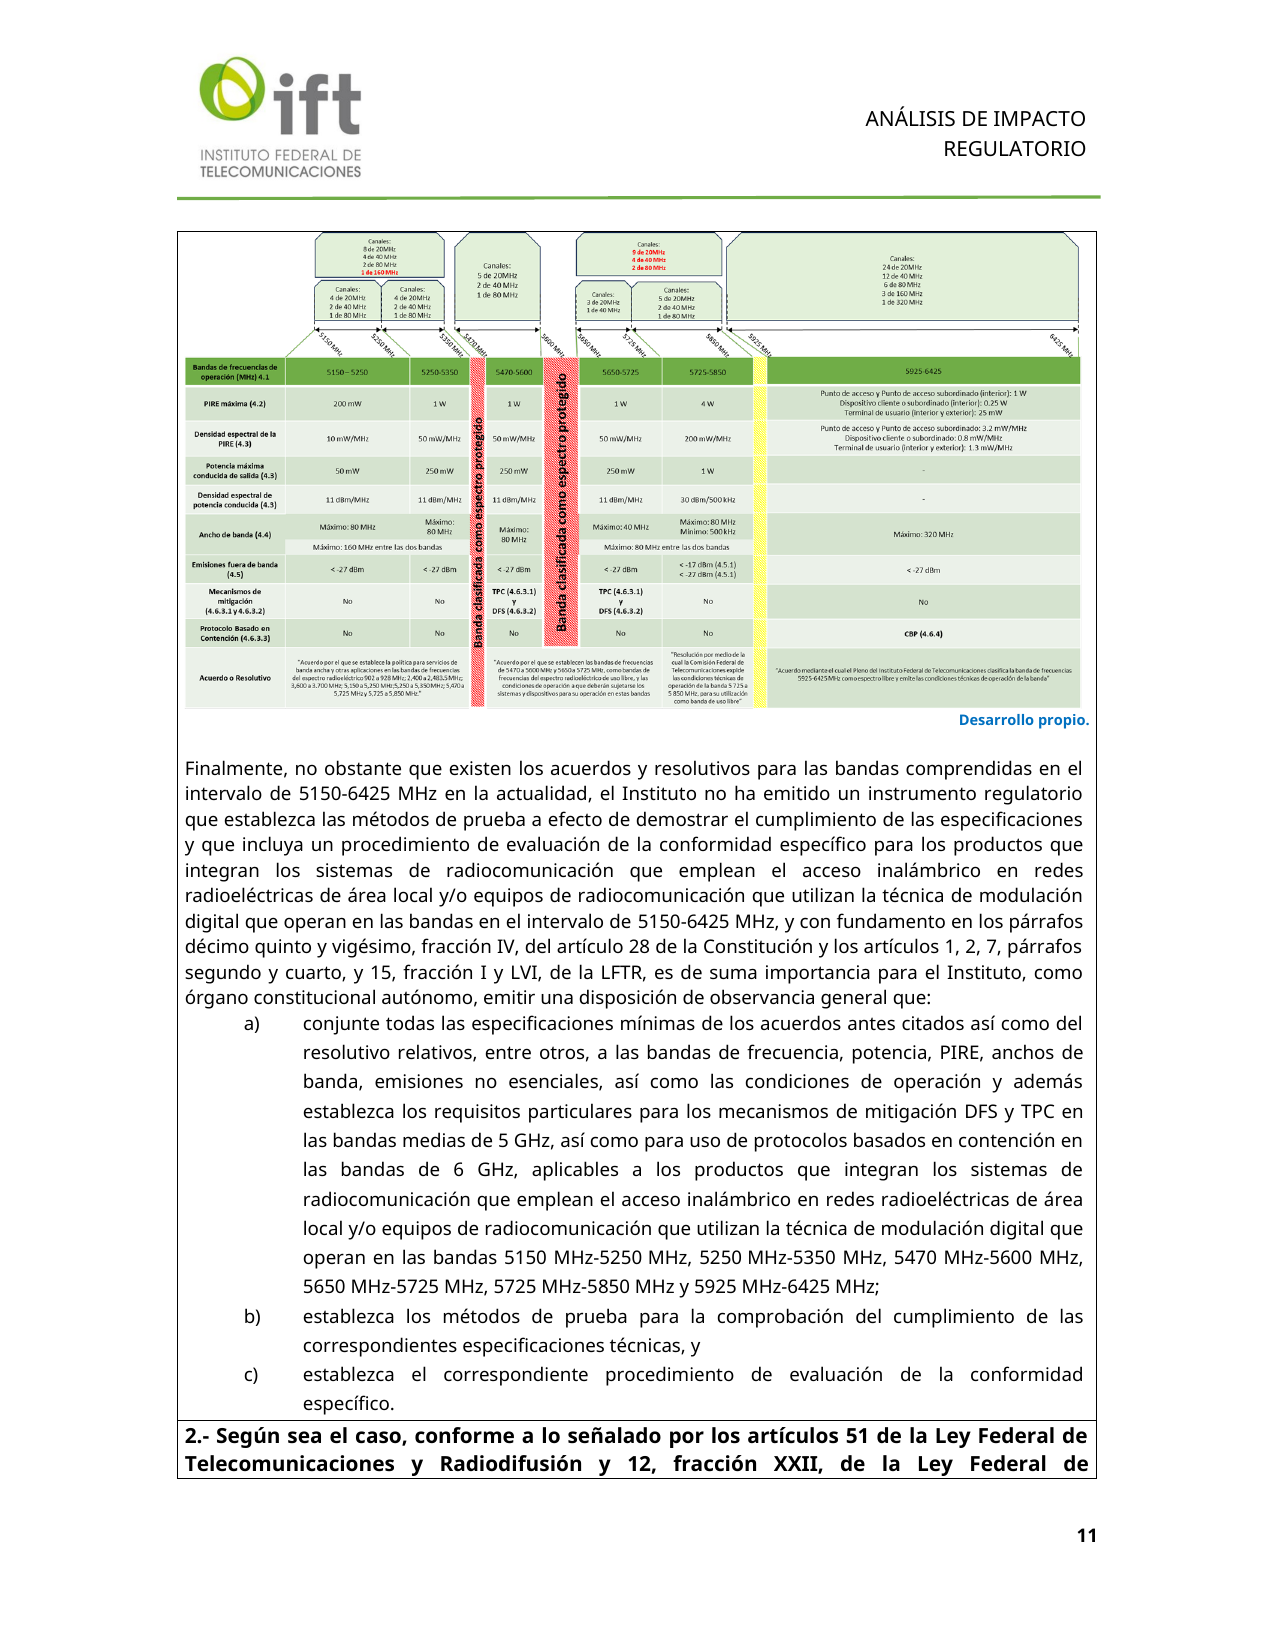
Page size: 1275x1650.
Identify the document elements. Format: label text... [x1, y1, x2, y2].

picture [177, 52, 390, 196]
picture [184, 232, 1083, 710]
